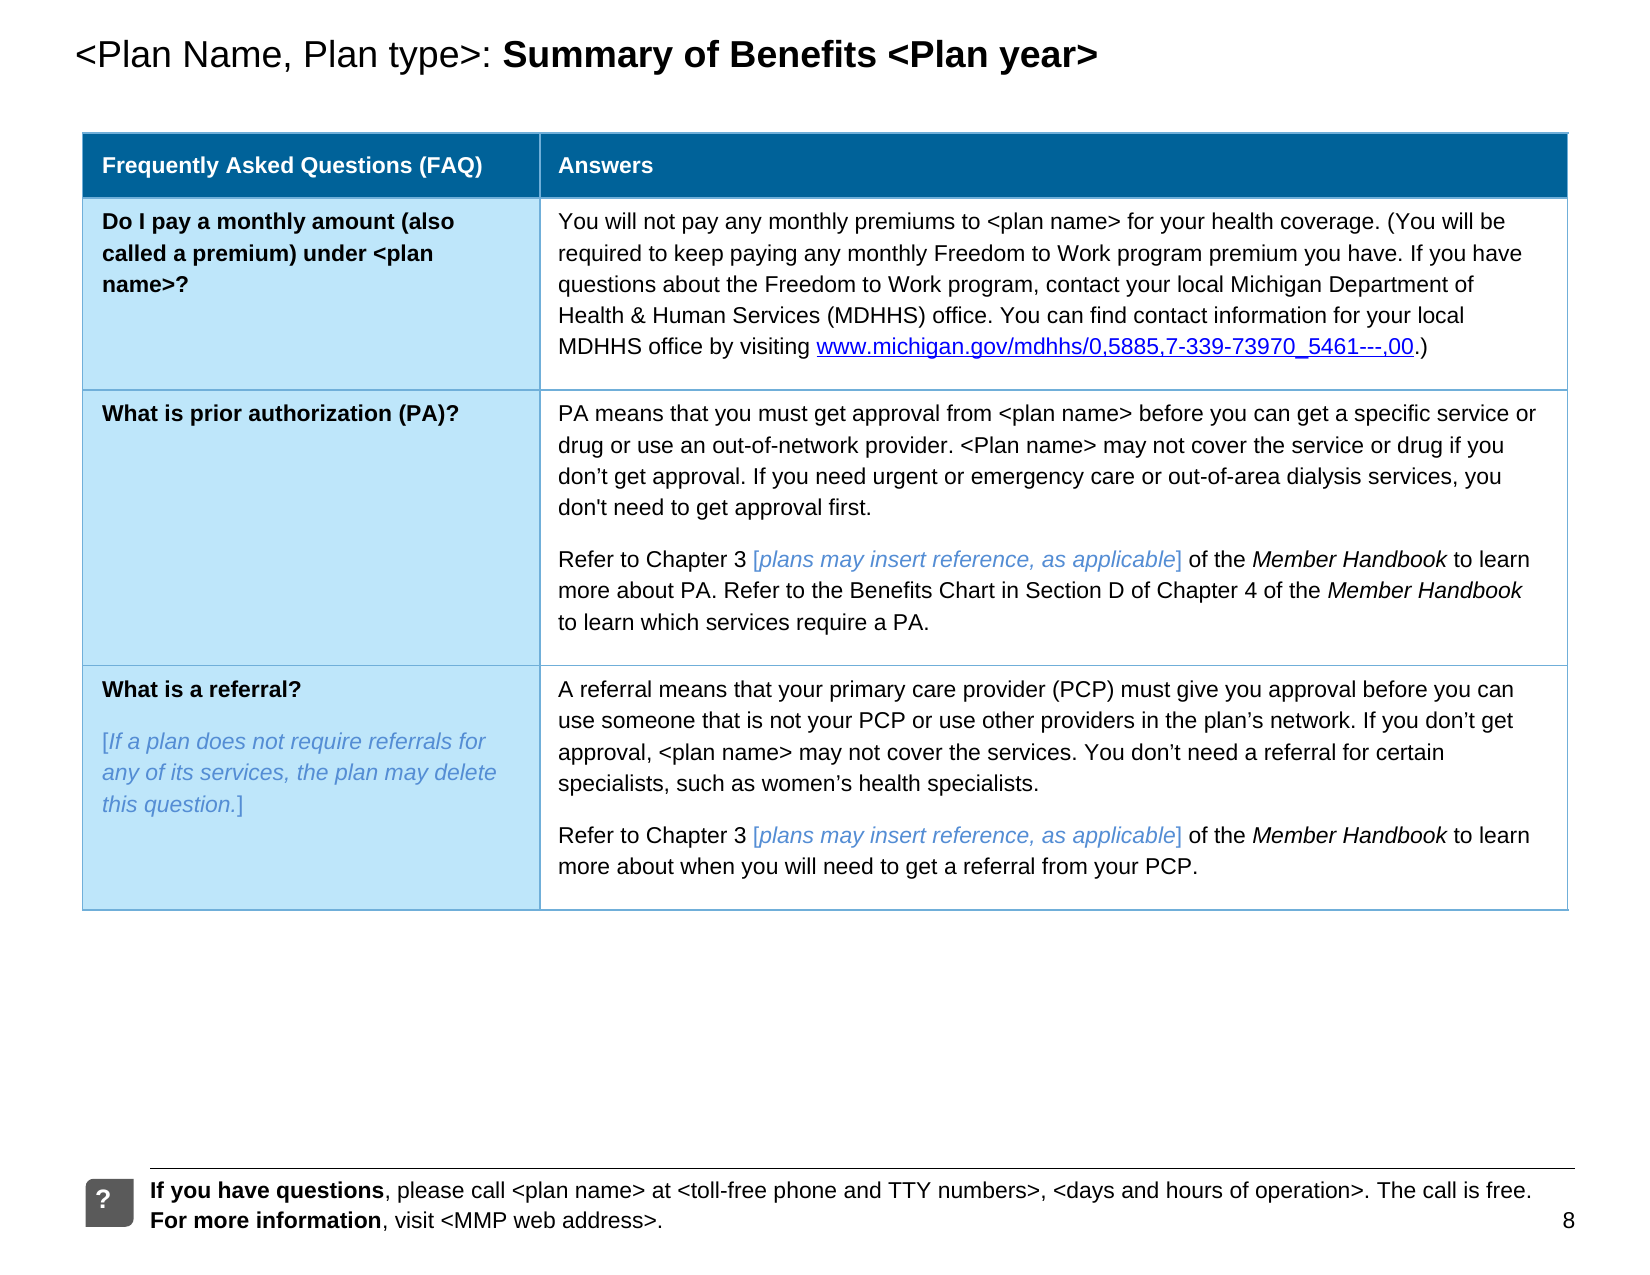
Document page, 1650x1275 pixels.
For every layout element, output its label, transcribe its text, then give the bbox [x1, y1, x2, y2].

table_cell You will not pay any monthly premiums to <plan name> for your health coverage. (You will be required to keep paying any monthly Freedom to Work program premium you have. If you have questions about the Freedom to Work program, contact your local Michigan Department of Health & Human Services (MDHHS) office. You can find contact information for your local MDHHS office by visiting www.michigan.gov/mdhhs/0,5885,7-339-73970_5461---,00.) [541, 199, 1567, 389]
table_cell PA means that you must get approval from <plan name> before you can get a specific service or drug or use an out-of-network provider. <Plan name> may not cover the service or drug if you don’t get approval. If you need urgent or emergency care or out-of-area dialysis services, you don't need to get approval first. Refer to Chapter 3 [plans may insert reference, as applicable] of the Member Handbook to learn more about PA. Refer to the Benefits Chart in Section D of Chapter 4 of the Member Handbook to learn which services require a PA. [541, 391, 1567, 665]
table_header Frequently Asked Questions (FAQ) [83, 134, 539, 197]
table_header Answers [541, 134, 1567, 197]
table_cell What is a referral? [If a plan does not require referrals for any of its services, the plan may delete this question.] [83, 666, 539, 909]
table_cell Do I pay a monthly amount (also called a premium) under <plan name>? [83, 199, 539, 389]
table_cell A referral means that your primary care provider (PCP) must give you approval before you can use someone that is not your PCP or use other providers in the plan’s network. If you don’t get approval, <plan name> may not cover the services. You don’t need a referral for certain specialists, such as women’s health specialists. Refer to Chapter 3 [plans may insert reference, as applicable] of the Member Handbook to learn more about when you will need to get a referral from your PCP. [541, 666, 1567, 909]
table_cell What is prior authorization (PA)? [83, 391, 539, 665]
